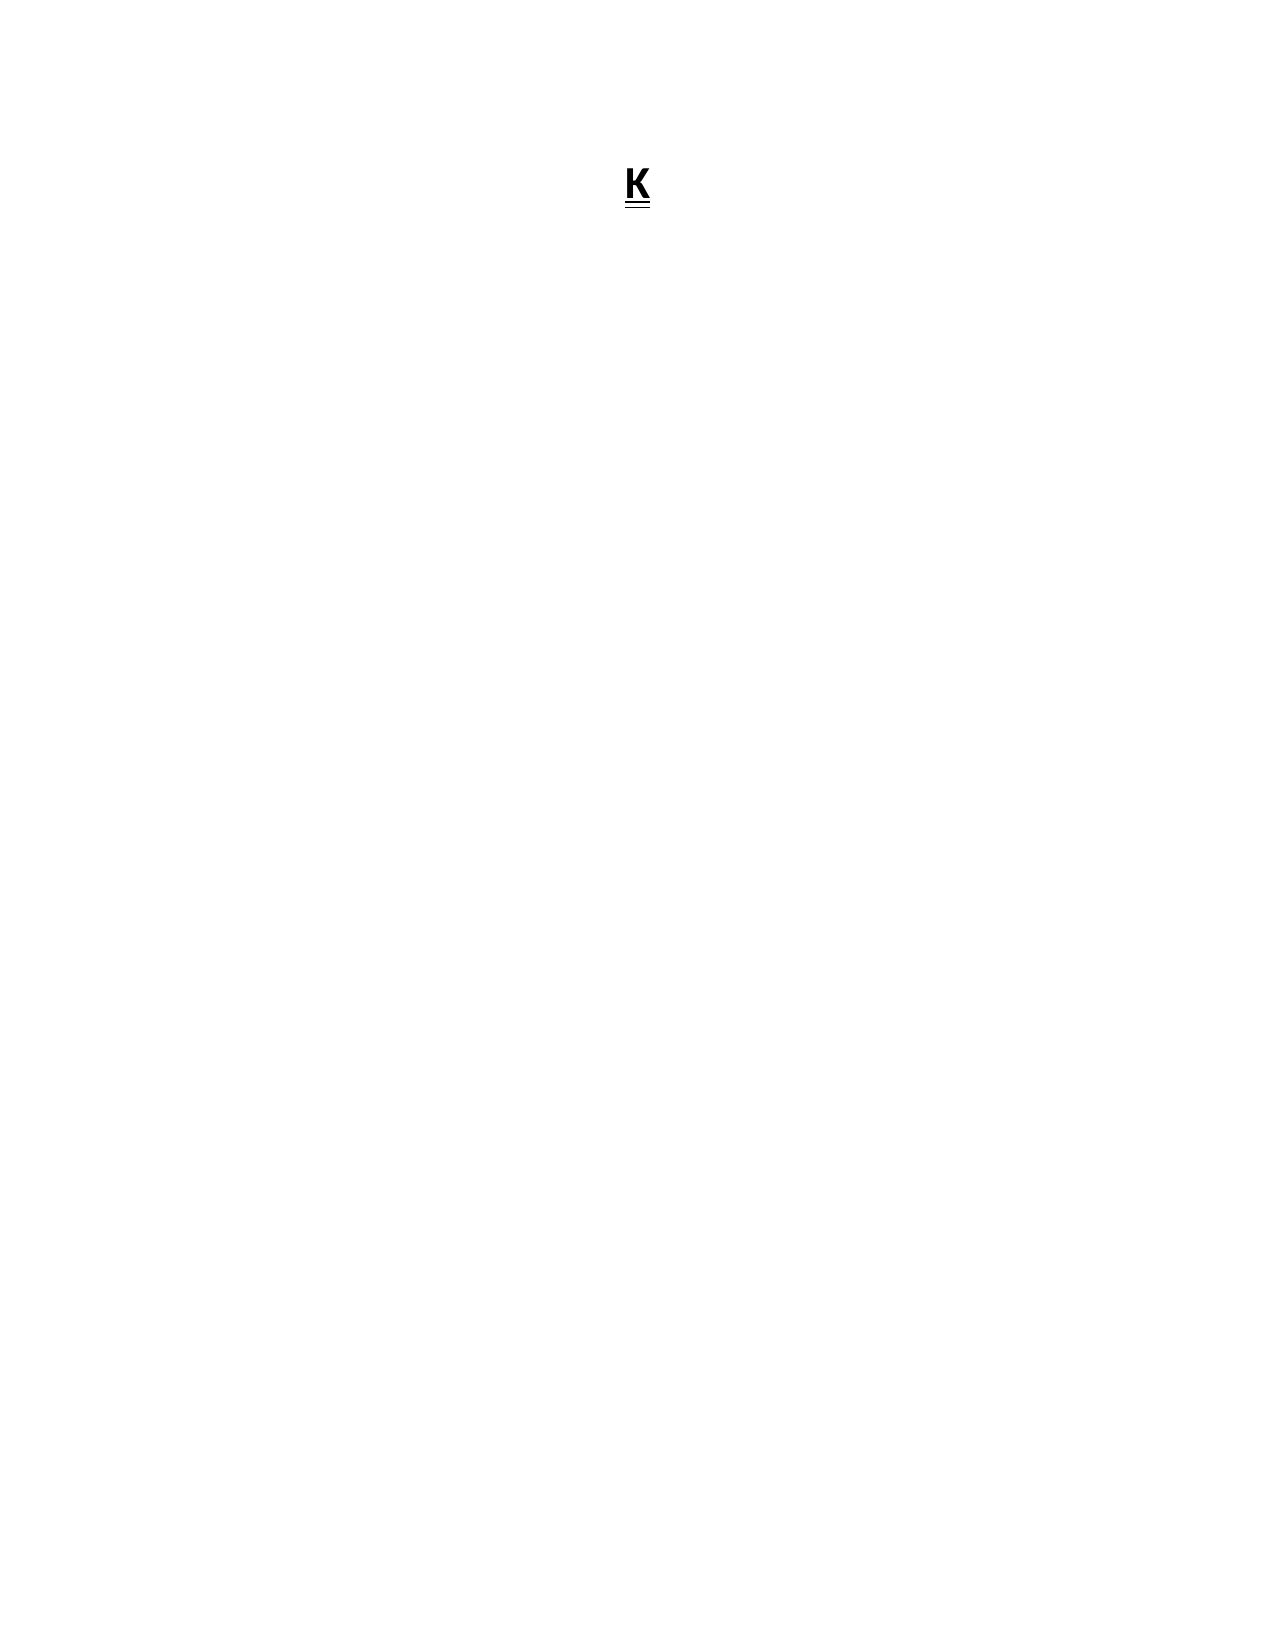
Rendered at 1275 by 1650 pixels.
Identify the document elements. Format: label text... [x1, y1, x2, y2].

text K [150, 154, 1125, 210]
